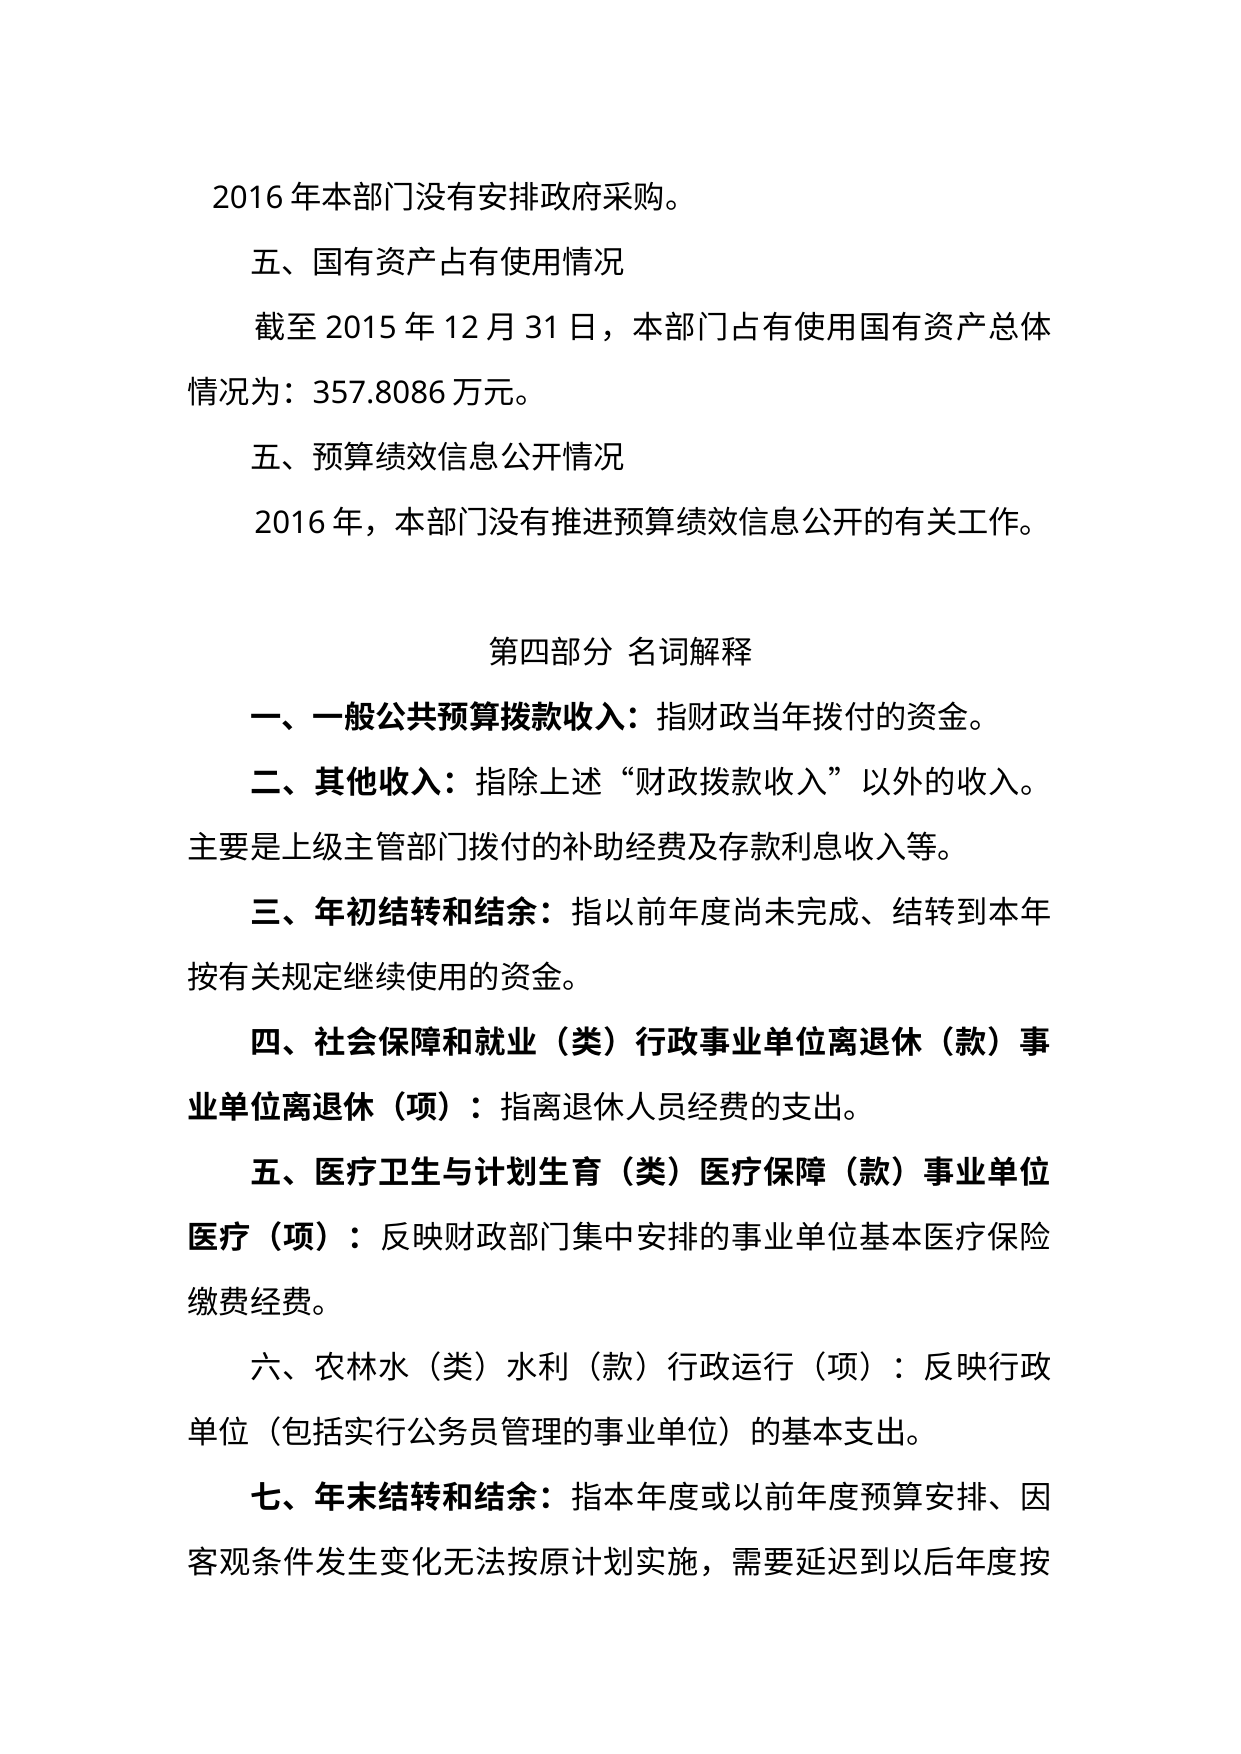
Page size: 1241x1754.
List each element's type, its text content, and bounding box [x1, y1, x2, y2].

text 三、年初结转和结余：指以前年度尚未完成、结转到本年按有关规定继续使用的资金。 [187, 877, 1053, 1007]
list 预算绩效信息公开情况 [187, 422, 1053, 487]
text 二、其他收入：指除上述“财政拨款收入”以外的收入。主要是上级主管部门拨付的补助经费及存款利息收入等。 [187, 747, 1053, 877]
text 一、一般公共预算拨款收入：指财政当年拨付的资金。 [187, 682, 1053, 747]
text 2016年本部门没有安排政府采购。 [187, 162, 1053, 227]
text 六、农林水（类）水利（款）行政运行（项）：反映行政单位（包括实行公务员管理的事业单位）的基本支出。 [187, 1332, 1053, 1462]
text 五、医疗卫生与计划生育（类）医疗保障（款）事业单位医疗（项）：反映财政部门集中安排的事业单位基本医疗保险缴费经费。 [187, 1137, 1053, 1332]
text 五、国有资产占有使用情况 [187, 227, 1053, 292]
text 第四部分 名词解释 [187, 617, 1053, 682]
text 2016年，本部门没有推进预算绩效信息公开的有关工作。 [187, 487, 1053, 552]
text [187, 1462, 1053, 1592]
text 四、社会保障和就业（类）行政事业单位离退休（款）事业单位离退休（项）：指离退休人员经费的支出。 [187, 1007, 1053, 1137]
text 截至2015年12月31日，本部门占有使用国有资产总体情况为：357.8086万元。 [187, 292, 1053, 422]
